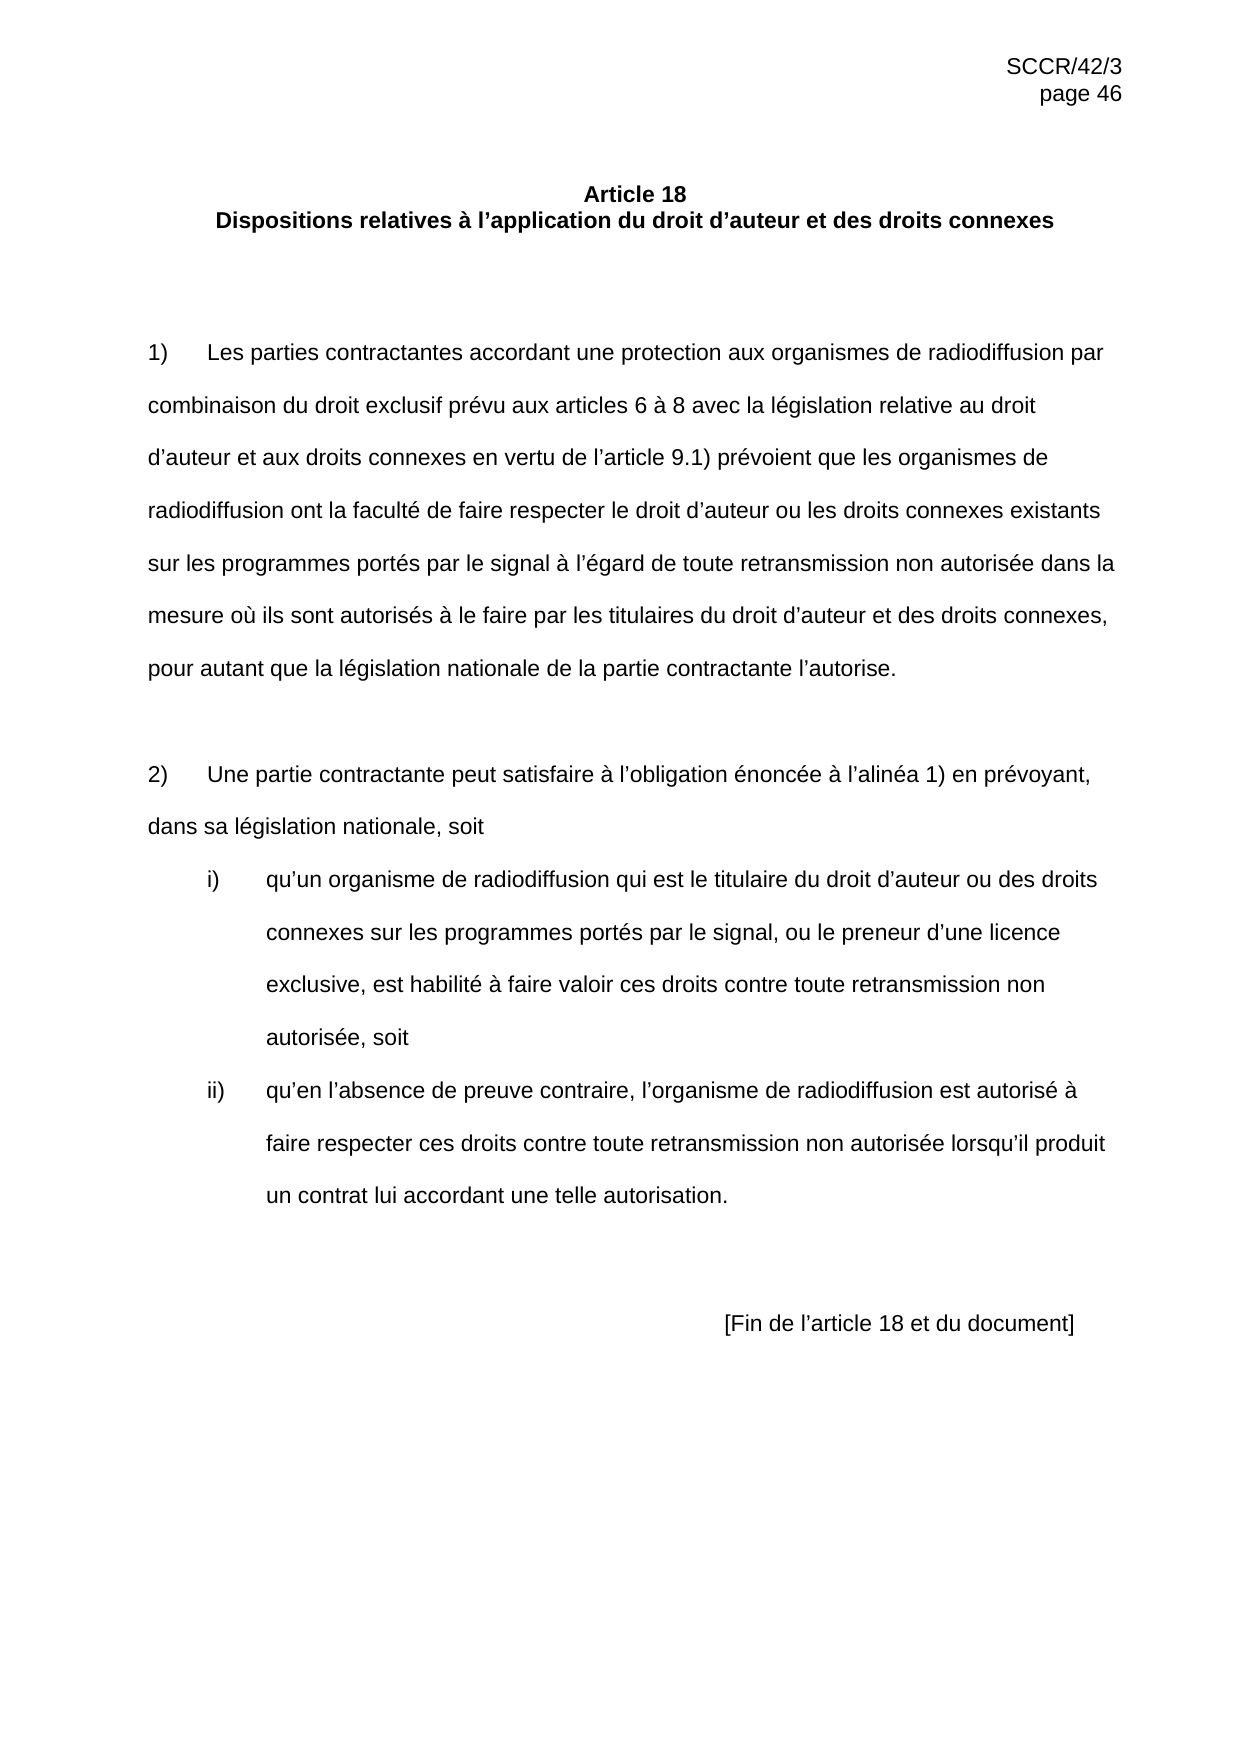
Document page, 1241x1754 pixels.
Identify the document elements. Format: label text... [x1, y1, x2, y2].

text 2) Une partie contractante peut satisfaire à l’obligation énoncée à l’alinéa 1) en prévoyant, dans sa législation nationale, soit [148, 761, 1122, 840]
text 1) Les parties contractantes accordant une protection aux organismes de radiodiffusion par combinaison du droit exclusif prévu aux articles 6 à 8 avec la législation relative au droit d’auteur et aux droits connexes en vertu de l’article 9.1) prévoient que les organismes de radiodiffusion ont la faculté de faire respecter le droit d’auteur ou les droits connexes existants sur les programmes portés par le signal à l’égard de toute retransmission non autorisée dans la mesure où ils sont autorisés à le faire par les titulaires du droit d’auteur et des droits connexes, pour autant que la législation nationale de la partie contractante l’autorise. [148, 339, 1122, 682]
list qu’en l’absence de preuve contraire, l’organisme de radiodiffusion est autorisé à faire respecter ces droits contre toute retransmission non autorisée lorsqu’il produit un contrat lui accordant une telle autorisation. [207, 1077, 1122, 1209]
text [Fin de l’article 18 et du document] [724, 1310, 1122, 1336]
list qu’un organisme de radiodiffusion qui est le titulaire du droit d’auteur ou des droits connexes sur les programmes portés par le signal, ou le preneur d’une licence exclusive, est habilité à faire valoir ces droits contre toute retransmission non autorisée, soit [207, 866, 1122, 1051]
text Article 18 Dispositions relatives à l’application du droit d’auteur et des droits connexes [148, 181, 1122, 233]
